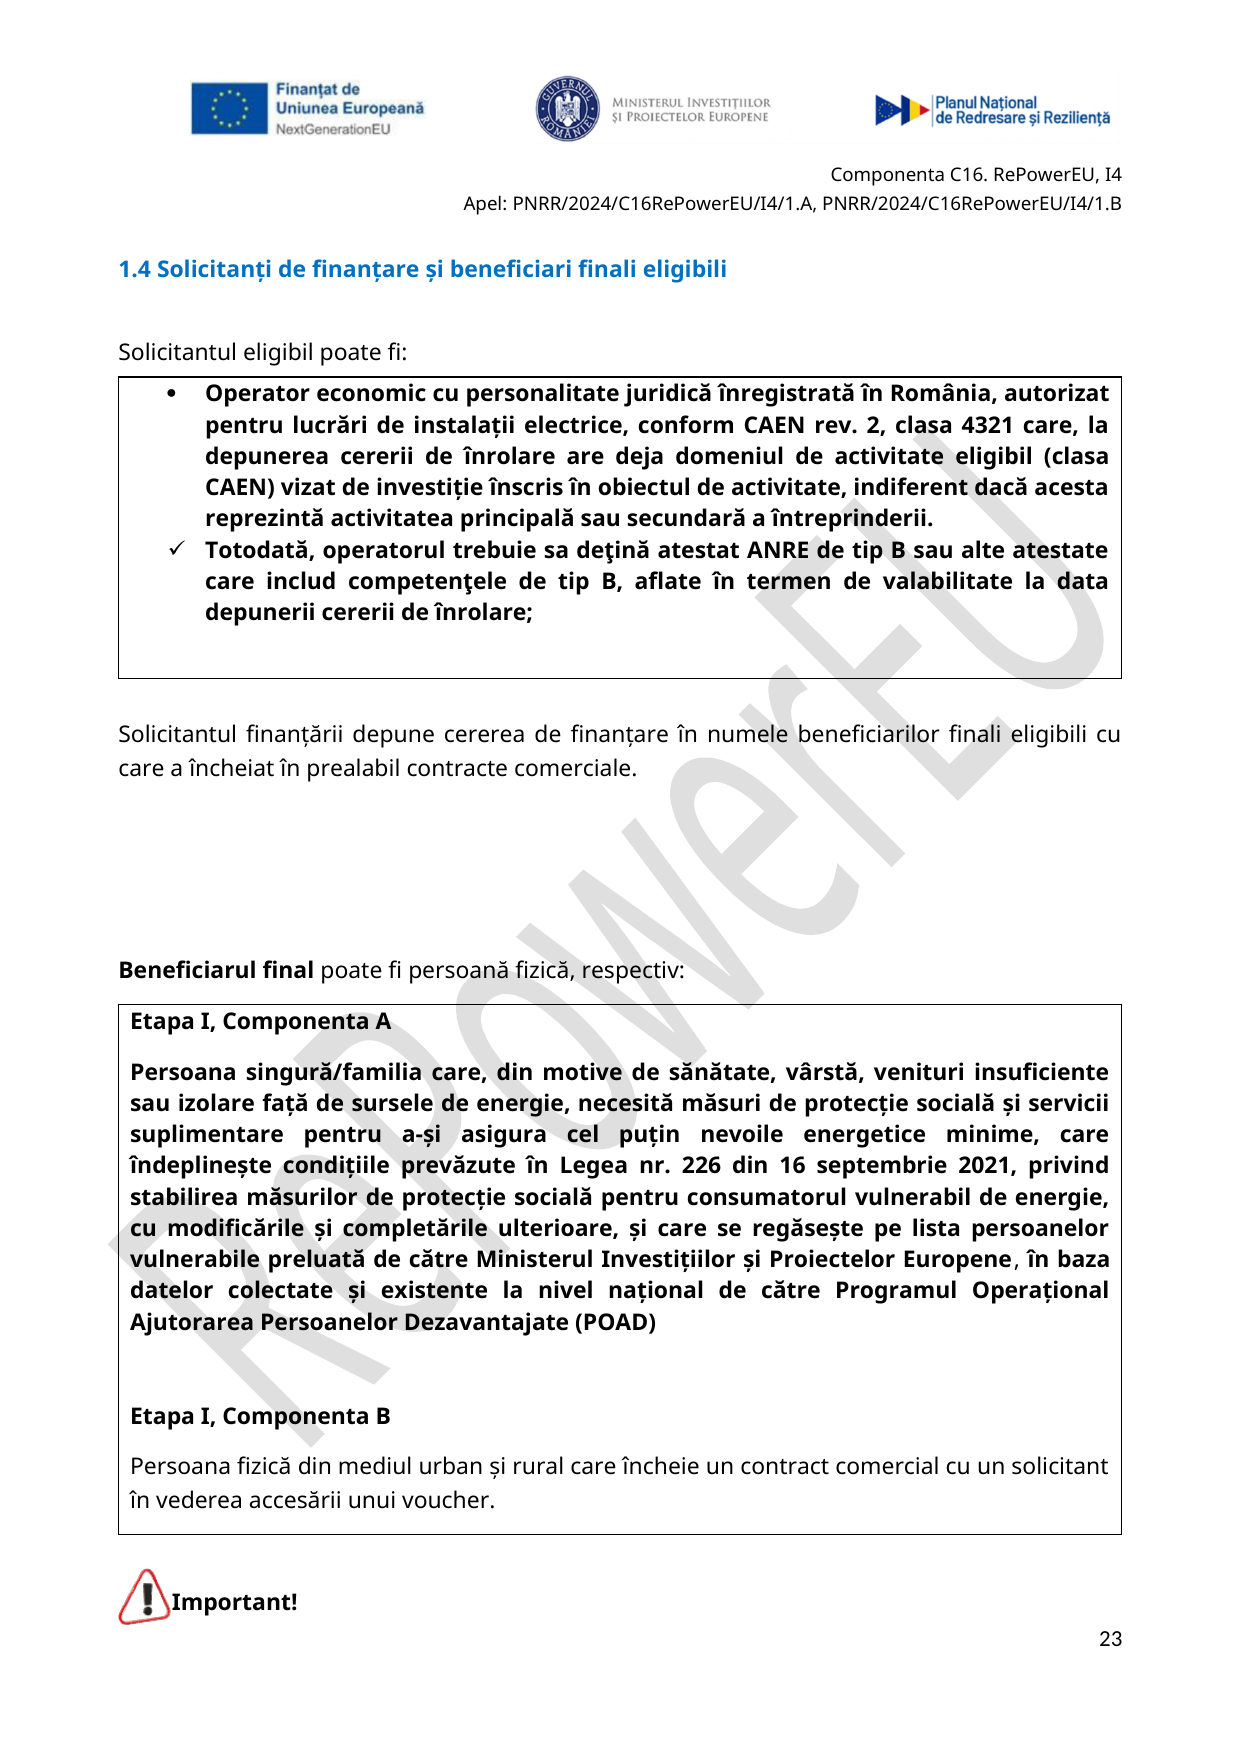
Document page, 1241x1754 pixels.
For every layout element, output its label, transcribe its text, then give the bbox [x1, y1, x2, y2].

text Important! [177, 1586, 1122, 1617]
subtitle 1.4 Solicitanți de finanțare și beneficiari finali eligibili [118, 253, 1122, 284]
table_header Etapa I, Componenta A Persoana singură/familia care, din motive de sănătate, vârstă, venituri insuficiente sau izolare față de sursele de energie, necesită măsuri de protecție socială și servicii suplimentare pentru a-și asigura cel puțin nevoile energetice minime, care îndeplinește condițiile prevăzute în Legea nr. 226 din 16 septembrie 2021, privind stabilirea măsurilor de protecție socială pentru consumatorul vulnerabil de energie, cu modificările și completările ulterioare, și care se regăsește pe lista persoanelor vulnerabile preluată de către Ministerul Investițiilor și Proiectelor Europene, în baza datelor colectate și existente la nivel național de către Programul Operațional Ajutorarea Persoanelor Dezavantajate (POAD) Etapa I, Componenta B Persoana fizică din mediul urban și rural care încheie un contract comercial cu un solicitant în vederea accesării unui voucher. [119, 1005, 1121, 1534]
text Solicitantul eligibil poate fi: [118, 336, 1122, 368]
text Beneficiarul final poate fi persoană fizică, respectiv: [118, 954, 1122, 985]
picture [118, 1565, 177, 1626]
picture [182, 73, 1123, 157]
text Solicitantul finanțării depune cererea de finanțare în numele beneficiarilor finali eligibili cu care a încheiat în prealabil contracte comerciale. [118, 718, 1122, 783]
table_header Operator economic cu personalitate juridică înregistrată în România, autorizat pentru lucrări de instalații electrice, conform CAEN rev. 2, clasa 4321 care, la depunerea cererii de înrolare are deja domeniul de activitate eligibil (clasa CAEN) vizat de investiție înscris în obiectul de activitate, indiferent dacă acesta reprezintă activitatea principală sau secundară a întreprinderii. Totodată, operatorul trebuie sa deţină atestat ANRE de tip B sau alte atestate care includ competenţele de tip B, aflate în termen de valabilitate la data depunerii cererii de înrolare; [119, 378, 1121, 677]
